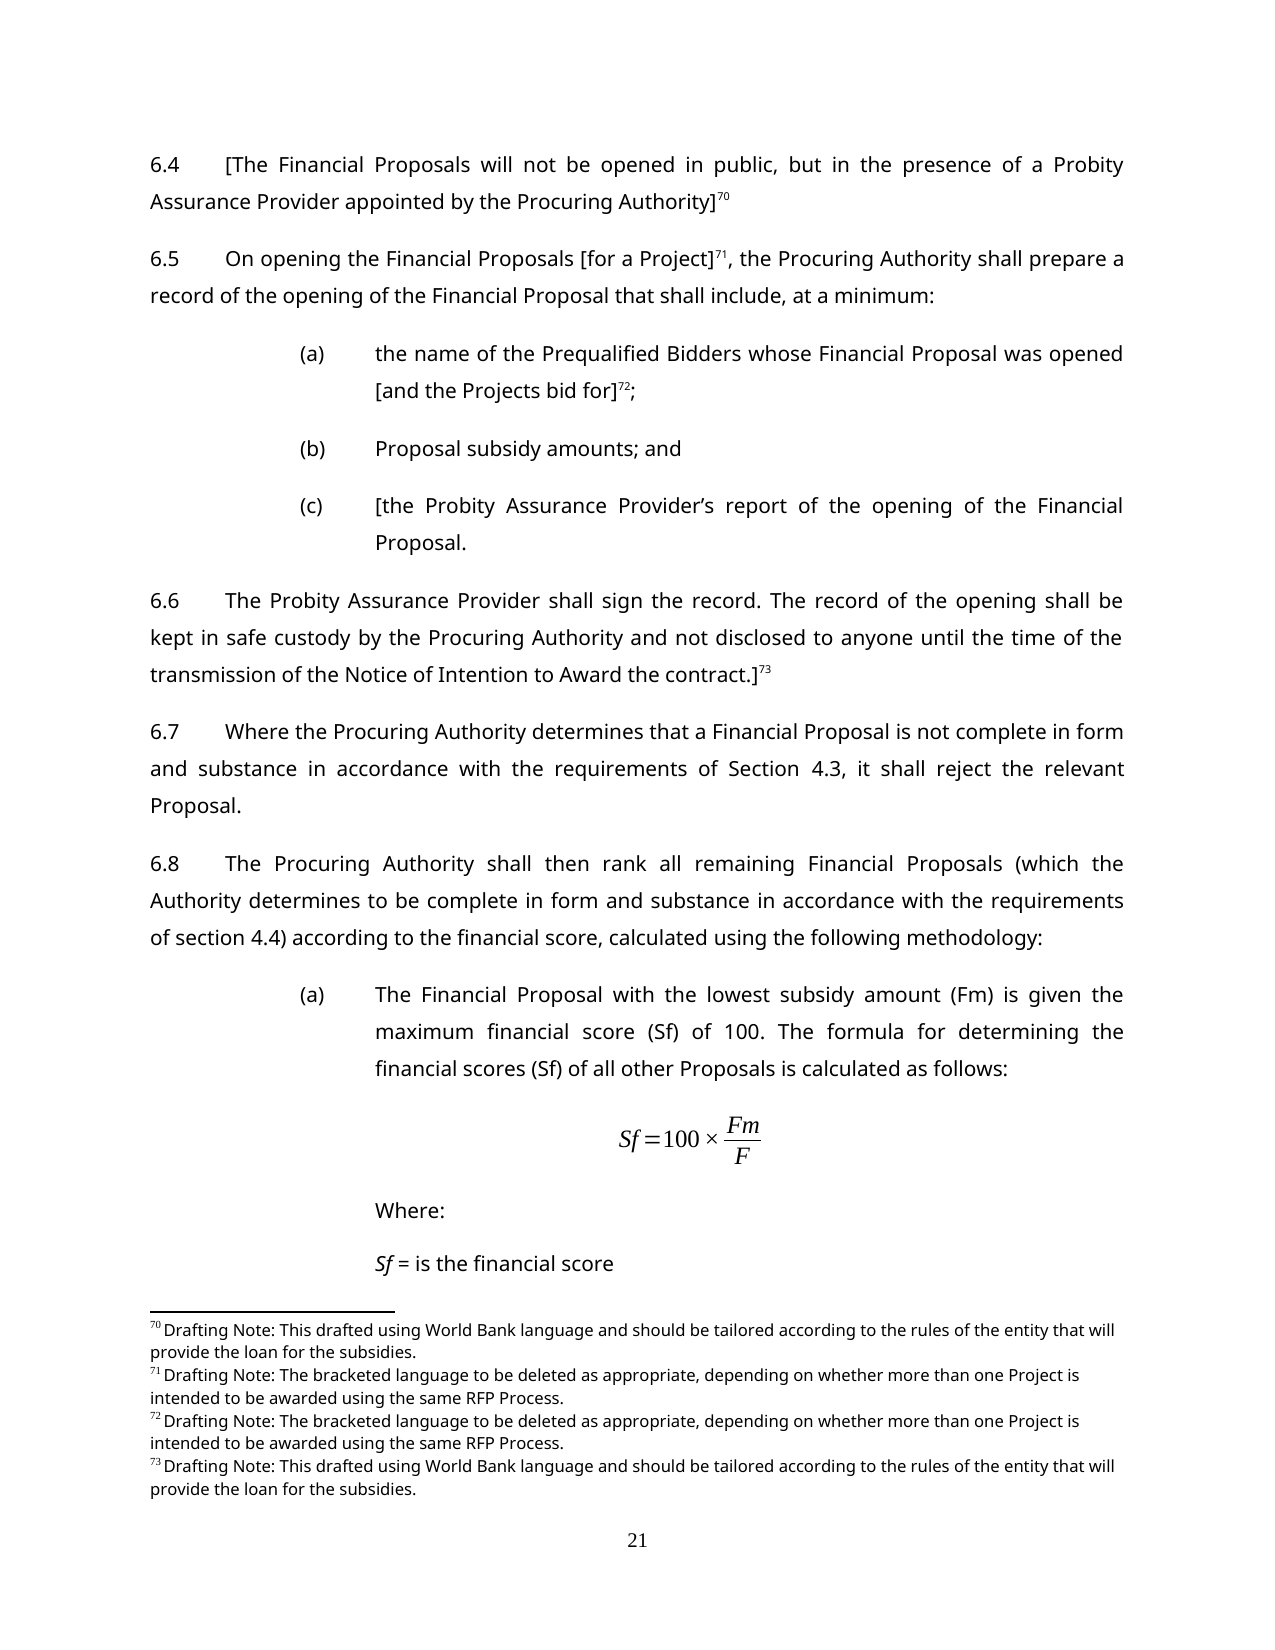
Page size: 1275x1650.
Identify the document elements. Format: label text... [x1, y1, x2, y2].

list Sf = is the financial score [375, 1249, 1125, 1278]
text The Financial Proposal with the lowest subsidy amount (Fm) is given the maximum financial score (Sf) of 100. The formula for determining the financial scores (Sf) of all other Proposals is calculated as follows: [300, 980, 1125, 1083]
text Proposal subsidy amounts; and [300, 434, 1125, 462]
text The Probity Assurance Provider shall sign the record. The record of the opening shall be kept in safe custody by the Procuring Authority and not disclosed to anyone until the time of the transmission of the Notice of Intention to Award the contract.] [150, 586, 1125, 688]
text On opening the Financial Proposals [for a Project], the Procuring Authority shall prepare a record of the opening of the Financial Proposal that shall include, at a minimum: [150, 244, 1125, 310]
text the name of the Prequalified Bidders whose Financial Proposal was opened [and the Projects bid for]; [300, 339, 1125, 404]
text [the Probity Assurance Provider’s report of the opening of the Financial Proposal. [300, 491, 1125, 557]
text [The Financial Proposals will not be opened in public, but in the presence of a Probity Assurance Provider appointed by the Procuring Authority] [150, 150, 1125, 215]
list Where: [375, 1196, 1125, 1224]
text Where the Procuring Authority determines that a Financial Proposal is not complete in form and substance in accordance with the requirements of Section 4.3, it shall reject the relevant Proposal. [150, 717, 1125, 820]
text The Procuring Authority shall then rank all remaining Financial Proposals (which the Authority determines to be complete in form and substance in accordance with the requirements of section 4.4) according to the financial score, calculated using the following methodology: [150, 849, 1125, 951]
